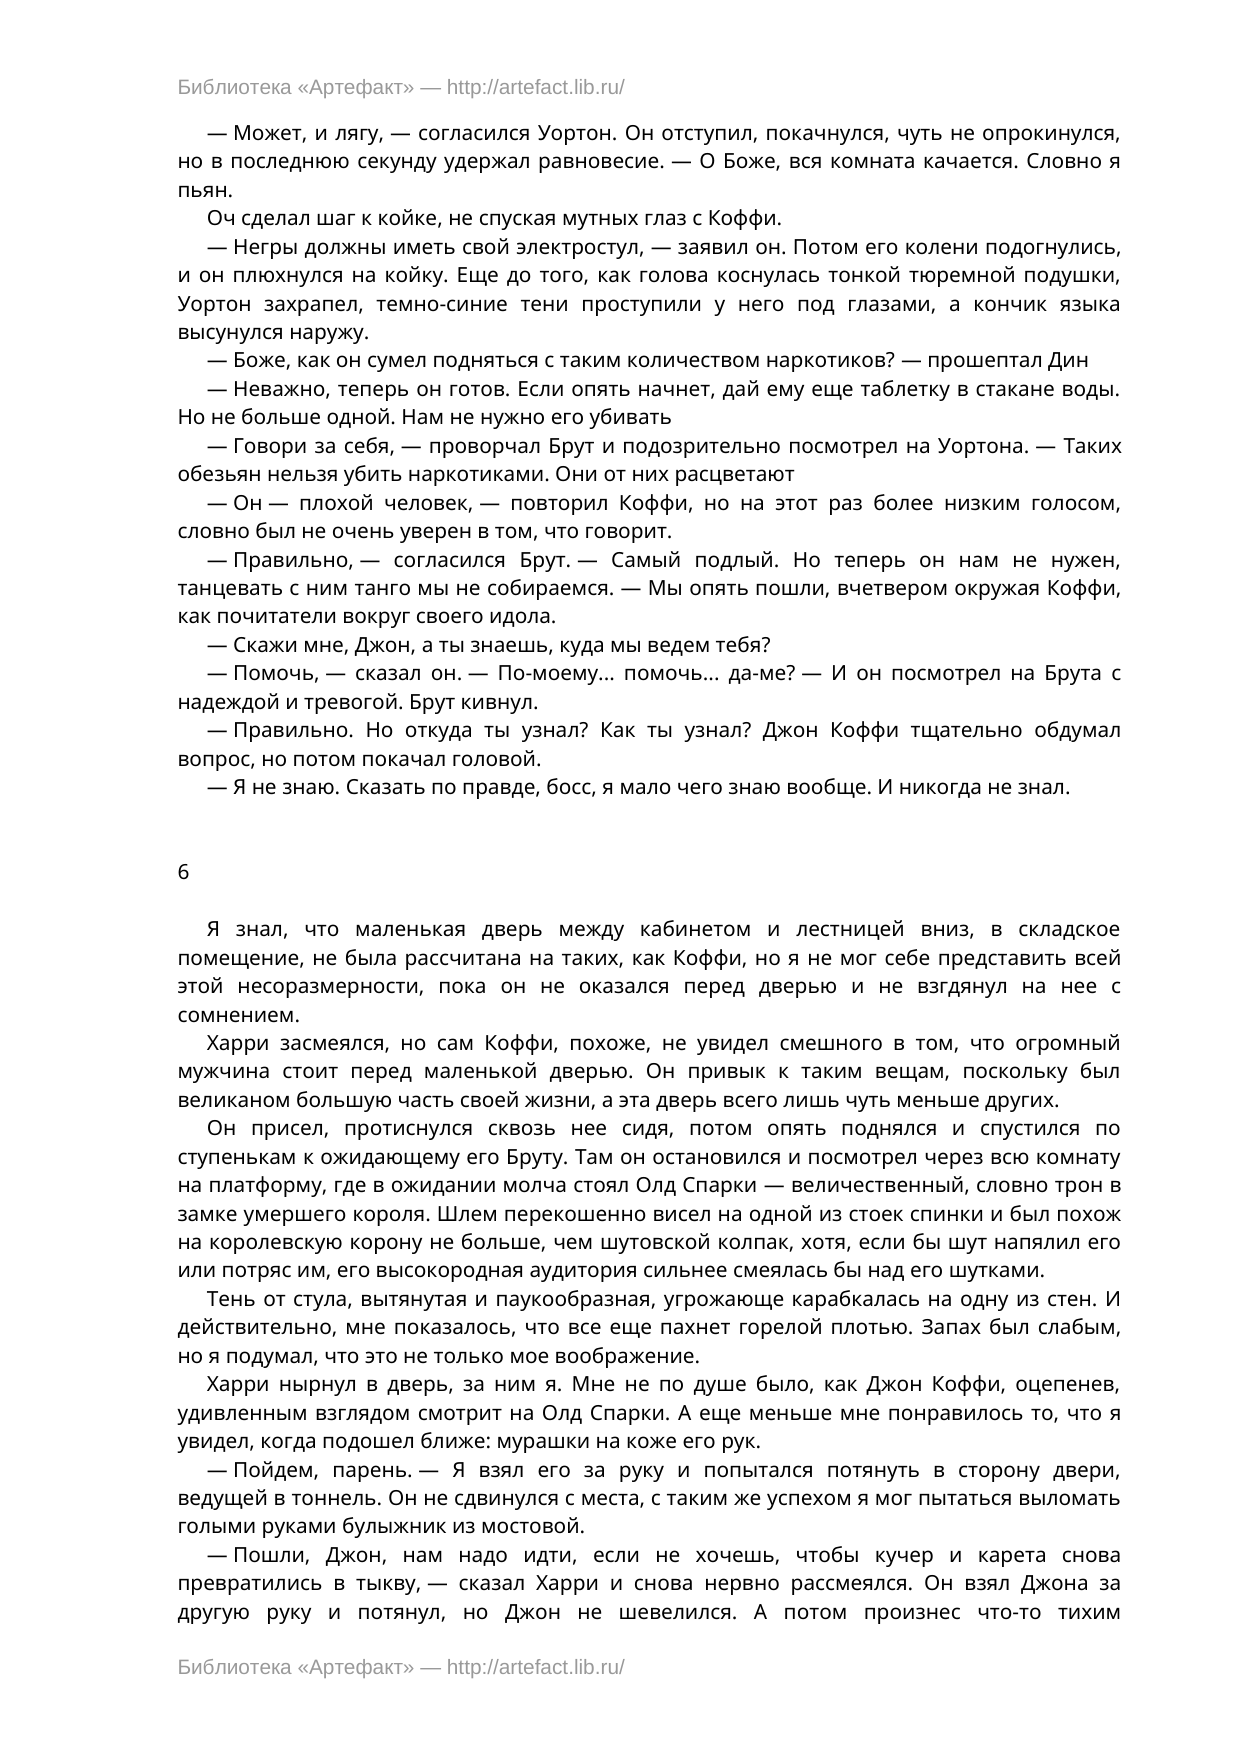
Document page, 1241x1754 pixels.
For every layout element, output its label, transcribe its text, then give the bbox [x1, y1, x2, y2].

text — Может, и лягу, — согласился Уортон. Он отступил, покачнулся, чуть не опрокинулся, но в последнюю секунду удержал равновесие. — О Боже, вся комната качается. Словно я пьян. [177, 118, 1122, 203]
text — Боже, как он сумел подняться с таким количеством наркотиков? — прошептал Дин [177, 346, 1122, 374]
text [177, 1540, 1122, 1625]
text Тень от стула, вытянутая и паукообразная, угрожающе карабкалась на одну из стен. И действительно, мне показалось, что все еще пахнет горелой плотью. Запах был слабым, но я подумал, что это не только мое воображение. [177, 1284, 1122, 1369]
text Он присел, протиснулся сквозь нее сидя, потом опять поднялся и спустился по ступенькам к ожидающему его Бруту. Там он остановился и посмотрел через всю комнату на платформу, где в ожидании молча стоял Олд Спарки — величественный, словно трон в замке умершего короля. Шлем перекошенно висел на одной из стоек спинки и был похож на королевскую корону не больше, чем шутовской колпак, хотя, если бы шут напялил его или потряс им, его высокородная аудитория сильнее смеялась бы над его шутками. [177, 1113, 1122, 1284]
text Я знал, что маленькая дверь между кабинетом и лестницей вниз, в складское помещение, не была рассчитана на таких, как Коффи, но я не мог себе представить всей этой несоразмерности, пока он не оказался перед дверью и не взгдянул на нее с сомнением. [177, 914, 1122, 1028]
text Оч сделал шаг к койке, не спуская мутных глаз с Коффи. [177, 203, 1122, 232]
text — Говори за себя, — проворчал Брут и подозрительно посмотрел на Уортона. — Таких обезьян нельзя убить наркотиками. Они от них расцветают [177, 431, 1122, 488]
text — Неважно, теперь он готов. Если опять начнет, дай ему еще таблетку в стакане воды. Но не больше одной. Нам не нужно его убивать [177, 374, 1122, 431]
text — Он — плохой человек, — повторил Коффи, но на этот раз более низким голосом, словно был не очень уверен в том, что говорит. [177, 488, 1122, 545]
text — Скажи мне, Джон, а ты знаешь, куда мы ведем тебя? [177, 630, 1122, 658]
text — Правильно, — согласился Брут. — Самый подлый. Но теперь он нам не нужен, танцевать с ним танго мы не собираемся. — Мы опять пошли, вчетвером окружая Коффи, как почитатели вокруг своего идола. [177, 545, 1122, 630]
text 6 [177, 857, 1122, 886]
text — Я не знаю. Сказать по правде, босс, я мало чего знаю вообще. И никогда не знал. [177, 772, 1122, 801]
text — Правильно. Но откуда ты узнал? Как ты узнал? Джон Коффи тщательно обдумал вопрос, но потом покачал головой. [177, 715, 1122, 772]
text — Помочь, — сказал он. — По-моему... помочь... да-ме? — И он посмотрел на Брута с надеждой и тревогой. Брут кивнул. [177, 658, 1122, 715]
text Харри нырнул в дверь, за ним я. Мне не по душе было, как Джон Коффи, оцепенев, удивленным взглядом смотрит на Олд Спарки. А еще меньше мне понравилось то, что я увидел, когда подошел ближе: мурашки на коже его рук. [177, 1369, 1122, 1455]
text — Негры должны иметь свой электростул, — заявил он. Потом его колени подогнулись, и он плюхнулся на койку. Еще до того, как голова коснулась тонкой тюремной подушки, Уортон захрапел, темно-синие тени проступили у него под глазами, а кончик языка высунулся наружу. [177, 232, 1122, 346]
text — Пойдем, парень. — Я взял его за руку и попытался потянуть в сторону двери, ведущей в тоннель. Он не сдвинулся с места, с таким же успехом я мог пытаться выломать голыми руками булыжник из мостовой. [177, 1455, 1122, 1540]
text Харри засмеялся, но сам Коффи, похоже, не увидел смешного в том, что огромный мужчина стоит перед маленькой дверью. Он привык к таким вещам, поскольку был великаном большую часть своей жизни, а эта дверь всего лишь чуть меньше других. [177, 1028, 1122, 1113]
